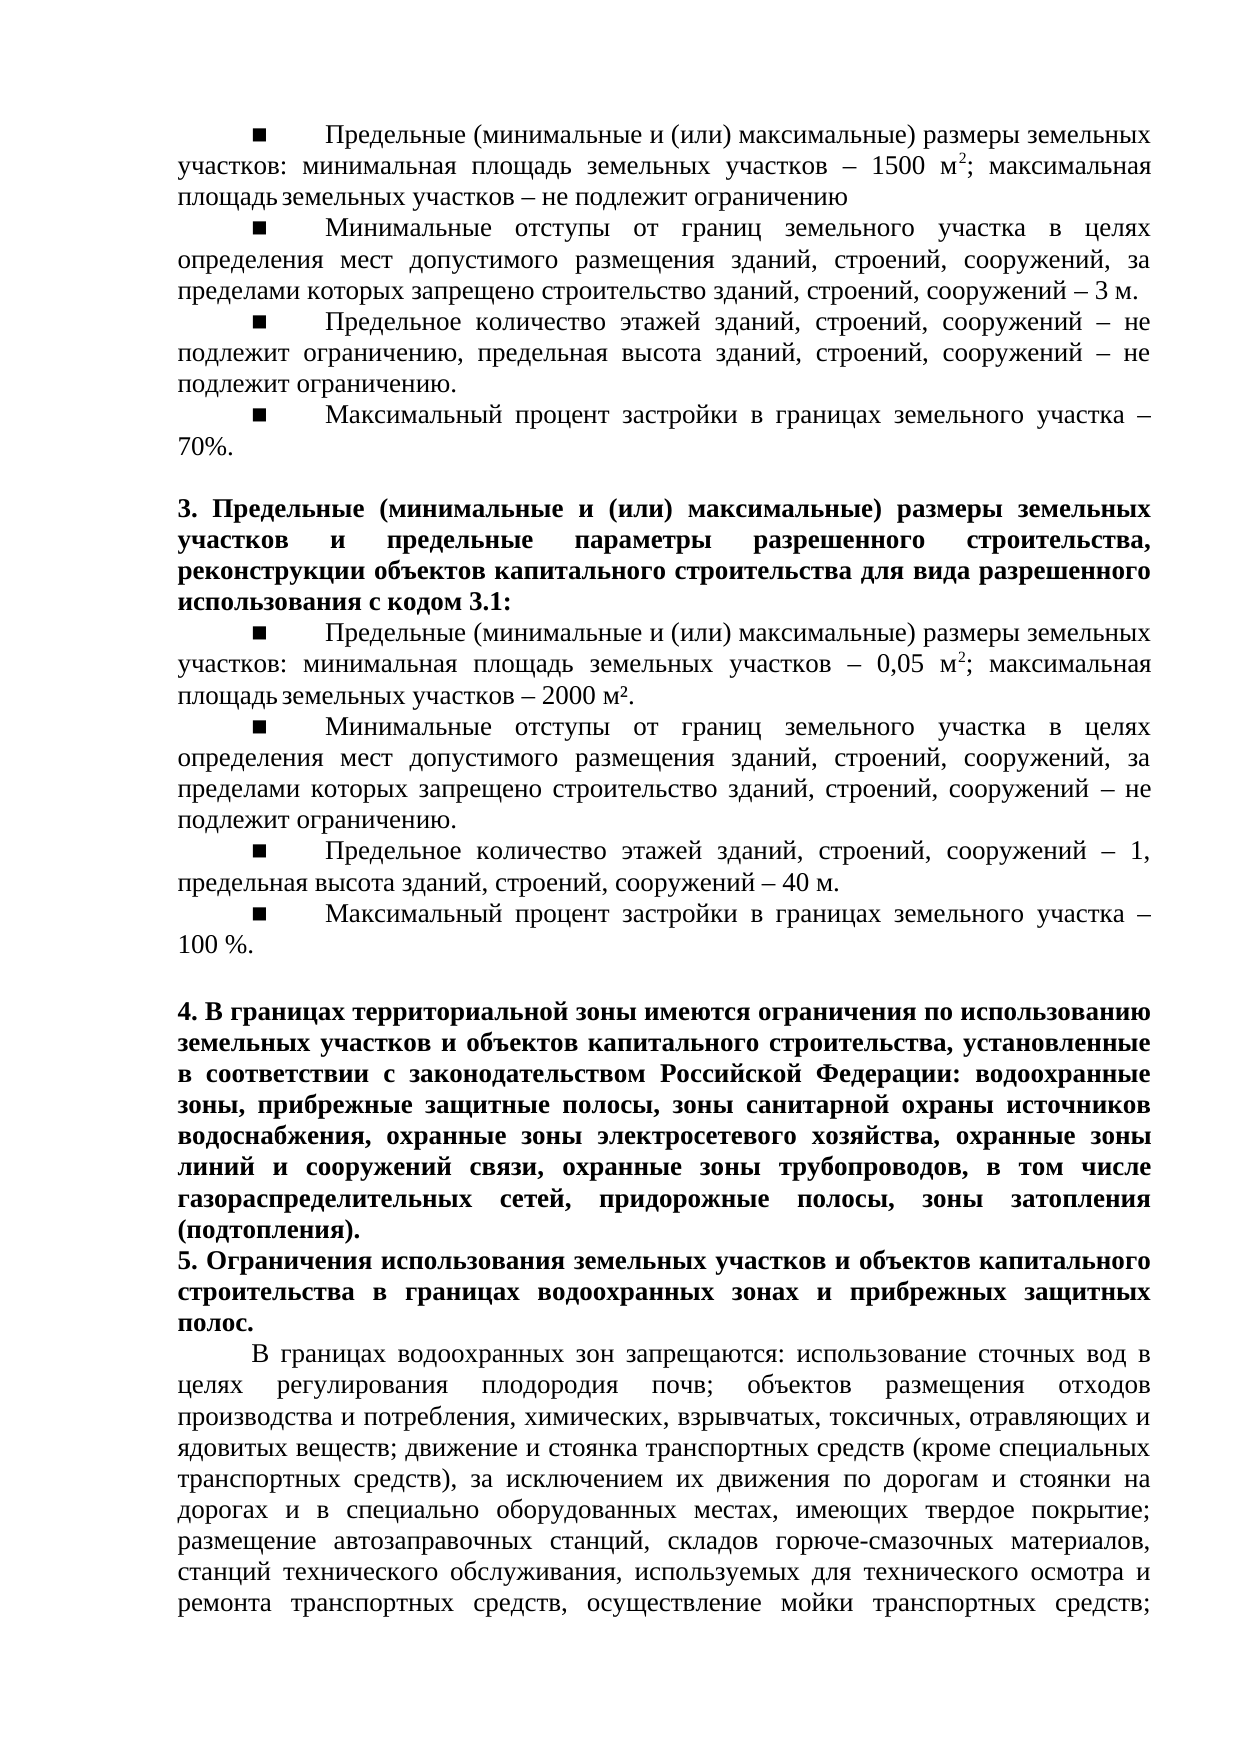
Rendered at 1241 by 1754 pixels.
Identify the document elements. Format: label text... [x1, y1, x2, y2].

list Минимальные отступы от границ земельного участка в целях определения мест допустимого размещения зданий, строений, сооружений, за пределами которых запрещено строительство зданий, строений, сооружений – не подлежит ограничению. [177, 772, 1152, 834]
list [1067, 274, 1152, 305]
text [177, 1337, 1152, 1618]
list Максимальный процент застройки в границах земельного участка – 70%. [177, 398, 1152, 461]
list Максимальный процент застройки в границах земельного участка – 100 %. [177, 897, 1152, 959]
list Предельное количество этажей зданий, строений, сооружений – 1, предельная высота зданий, строений, сооружений – 40 м. [177, 834, 1152, 897]
text 3. Предельные (минимальные и (или) максимальные) размеры земельных участков и предельные параметры разрешенного строительства, реконструкции объектов капитального строительства для вида разрешенного использования с кодом 3.1: [177, 492, 1152, 616]
list Предельные (минимальные и (или) максимальные) размеры земельных участков: минимальная площадь земельных участков – 1500 м2; максимальная площадь земельных участков – не подлежит ограничению [177, 118, 1152, 212]
list Предельное количество этажей зданий, строений, сооружений – не подлежит ограничению, предельная высота зданий, строений, сооружений – не подлежит ограничению. [177, 305, 1152, 398]
text 4. В границах территориальной зоны имеются ограничения по использованию земельных участков и объектов капитального строительства, установленные в соответствии с законодательством Российской Федерации: водоохранные зоны, прибрежные защитные полосы, зоны санитарной охраны источников водоснабжения, охранные зоны электросетевого хозяйства, охранные зоны линий и сооружений связи, охранные зоны трубопроводов, в том числе газораспределительных сетей, придорожные полосы, зоны затопления (подтопления). [177, 995, 1152, 1244]
text 5. Ограничения использования земельных участков и объектов капитального строительства в границах водоохранных зонах и прибрежных защитных полос. [177, 1244, 1152, 1337]
list Предельные (минимальные и (или) максимальные) размеры земельных участков: минимальная площадь земельных участков – 0,05 м2; максимальная площадь земельных участков – 2000 м². [177, 616, 1152, 710]
